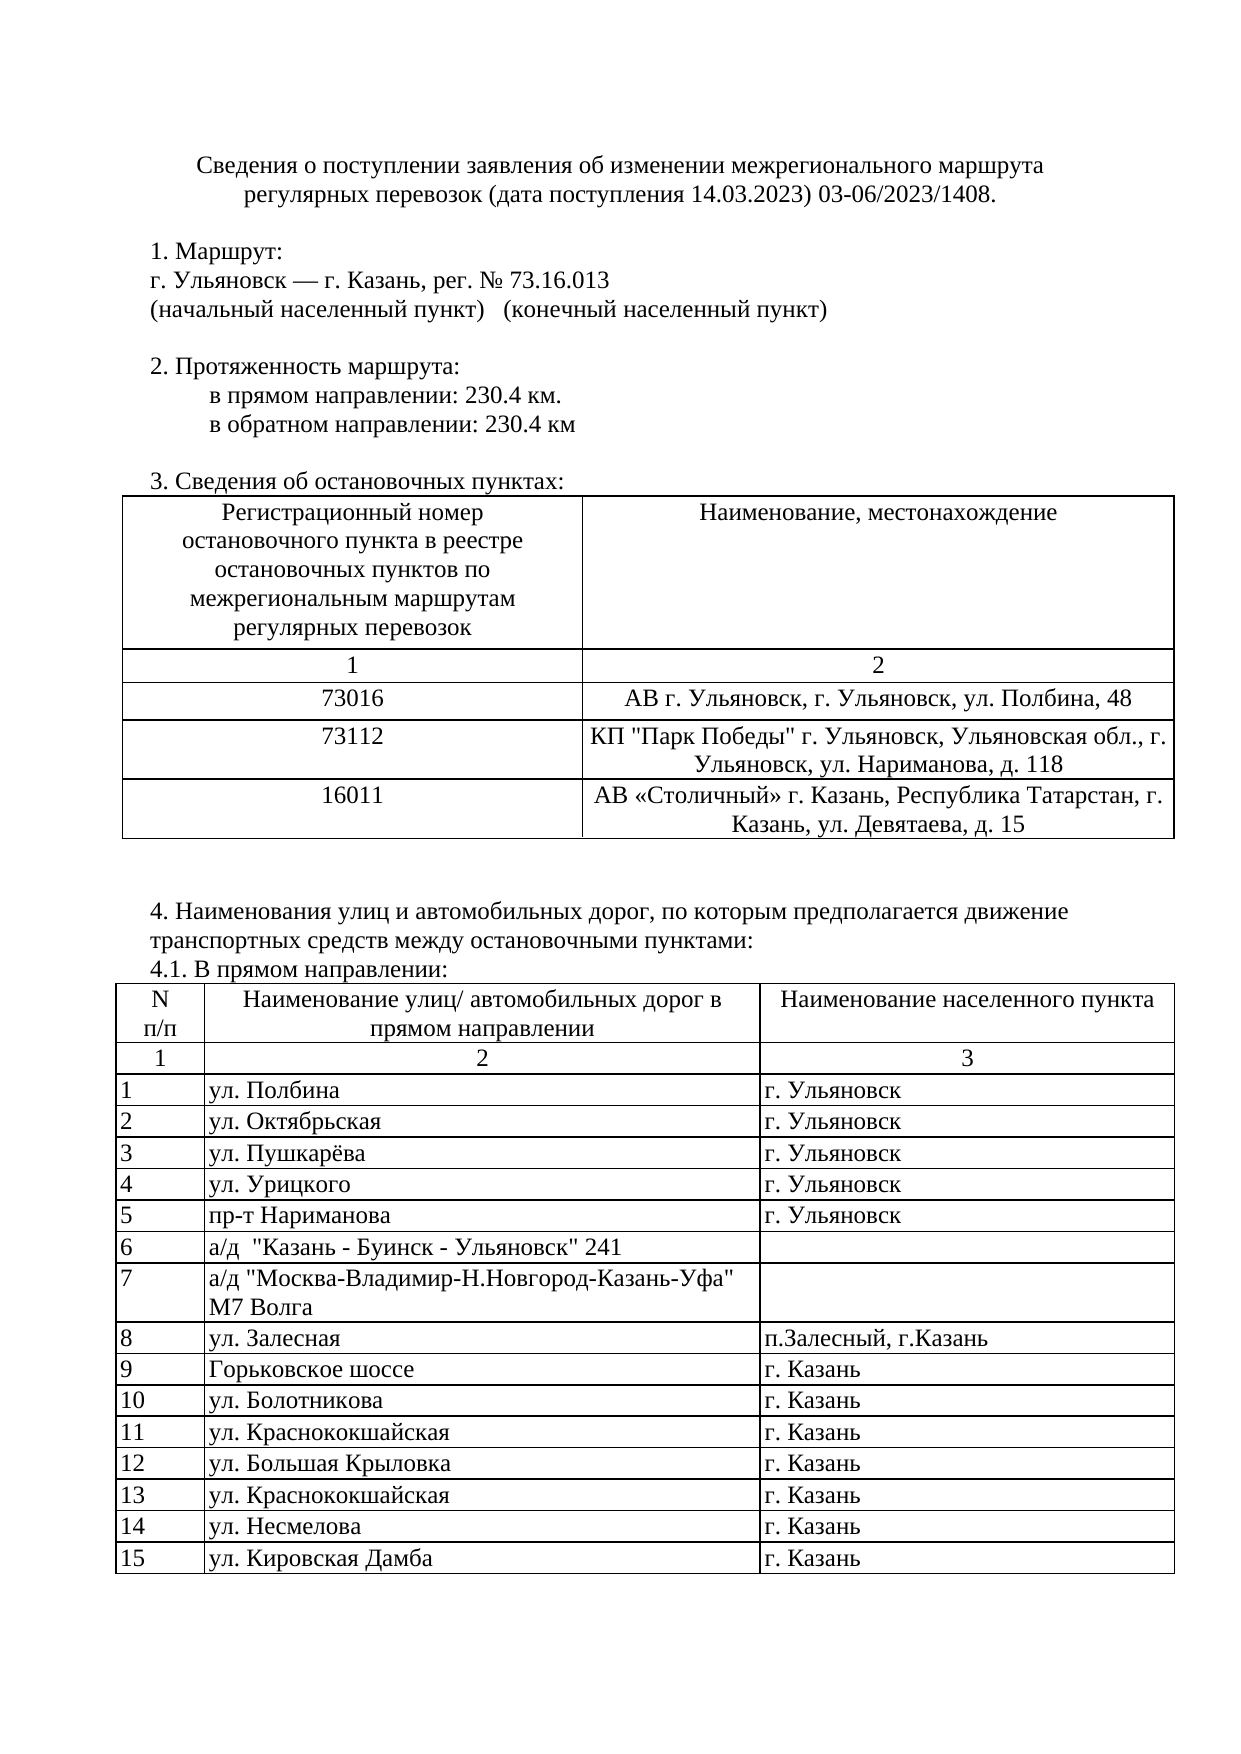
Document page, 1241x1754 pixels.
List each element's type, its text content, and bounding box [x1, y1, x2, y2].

table_cell АВ г. Ульяновск, г. Ульяновск, ул. Полбина, 48 [583, 683, 1173, 719]
table_cell АВ «Столичный» г. Казань, Республика Татарстан, г. Казань, ул. Девятаева, д. 15 [583, 780, 1173, 837]
text в обратном направлении: 230.4 км [150, 409, 1090, 437]
table_header N п/п [117, 984, 204, 1042]
table_cell ул. Полбина [205, 1075, 759, 1105]
table_cell г. Казань [761, 1354, 1174, 1384]
table_cell 14 [117, 1511, 204, 1541]
table_cell 73112 [123, 721, 582, 778]
table_cell КП "Парк Победы" г. Ульяновск, Ульяновская обл., г. Ульяновск, ул. Нариманова, д. 118 [583, 721, 1173, 778]
table_header Наименование населенного пункта [761, 984, 1174, 1042]
table_cell ул. Пушкарёва [205, 1138, 759, 1168]
text 4.1. В прямом направлении: [150, 954, 1090, 983]
table_cell ул. Кировская Дамба [205, 1543, 759, 1573]
table_cell 3 [117, 1138, 204, 1168]
table_cell г. Ульяновск [761, 1075, 1174, 1105]
table_cell 73016 [123, 683, 582, 719]
table_header Наименование, местонахождение [583, 497, 1173, 648]
table_cell 16011 [123, 780, 582, 837]
table_cell 12 [117, 1448, 204, 1478]
text 4. Наименования улиц и автомобильных дорог, по которым предполагается движение транспортных средств между остановочными пунктами: [150, 896, 1090, 954]
text 2. Протяженность маршрута: [150, 351, 1090, 380]
table_cell ул. Урицкого [205, 1169, 759, 1199]
table_cell 4 [117, 1169, 204, 1199]
table_cell 11 [117, 1417, 204, 1447]
table_cell 1 [123, 650, 582, 681]
table_cell 2 [583, 650, 1173, 681]
table_cell 10 [117, 1386, 204, 1415]
table_cell 1 [117, 1043, 204, 1073]
table_cell ул. Залесная [205, 1323, 759, 1352]
text г. Ульяновск — г. Казань, рег. № 73.16.013 [150, 265, 1090, 294]
table_cell 8 [117, 1323, 204, 1352]
table_cell 3 [761, 1043, 1174, 1073]
table_cell 5 [117, 1201, 204, 1231]
table_cell Горьковское шоссе [205, 1354, 759, 1384]
text Сведения о поступлении заявления об изменении межрегионального маршрута регулярных перевозок (дата поступления 14.03.2023) 03-06/2023/1408. [150, 150, 1090, 207]
text в прямом направлении: 230.4 км. [150, 380, 1090, 409]
text 1. Маршрут: [150, 236, 1090, 265]
text (начальный населенный пункт) (конечный населенный пункт) [150, 294, 1090, 322]
table_header Регистрационный номер остановочного пункта в реестре остановочных пунктов по межрегиональным маршрутам регулярных перевозок [123, 497, 582, 648]
table_cell г. Ульяновск [761, 1201, 1174, 1231]
table_cell а/д "Казань - Буинск - Ульяновск" 241 [205, 1232, 759, 1262]
table_cell г. Ульяновск [761, 1138, 1174, 1168]
table_cell г. Казань [761, 1480, 1174, 1510]
table_cell [761, 1264, 1174, 1321]
table_cell 1 [117, 1075, 204, 1105]
table_cell 15 [117, 1543, 204, 1573]
table_cell г. Казань [761, 1543, 1174, 1573]
table_cell ул. Краснококшайская [205, 1480, 759, 1510]
table_cell ул. Несмелова [205, 1511, 759, 1541]
table_cell ул. Краснококшайская [205, 1417, 759, 1447]
table_cell г. Казань [761, 1448, 1174, 1478]
table_cell [761, 1232, 1174, 1262]
table_cell 2 [205, 1043, 759, 1073]
table_cell пр-т Нариманова [205, 1201, 759, 1231]
table_cell ул. Октябрьская [205, 1106, 759, 1136]
table_cell 7 [117, 1264, 204, 1321]
table_cell г. Казань [761, 1511, 1174, 1541]
table_cell г. Ульяновск [761, 1169, 1174, 1199]
table_cell ул. Болотникова [205, 1386, 759, 1415]
table_cell 6 [117, 1232, 204, 1262]
table_header Наименование улиц/ автомобильных дорог в прямом направлении [205, 984, 759, 1042]
text 3. Сведения об остановочных пунктах: [150, 466, 1090, 495]
table_cell п.Залесный, г.Казань [761, 1323, 1174, 1352]
table_cell 2 [117, 1106, 204, 1136]
table_cell ул. Большая Крыловка [205, 1448, 759, 1478]
table_cell 9 [117, 1354, 204, 1384]
table_cell г. Казань [761, 1417, 1174, 1447]
table_cell а/д "Москва-Владимир-Н.Новгород-Казань-Уфа" М7 Волга [205, 1264, 759, 1321]
table_cell г. Ульяновск [761, 1106, 1174, 1136]
table_cell 13 [117, 1480, 204, 1510]
table_cell г. Казань [761, 1386, 1174, 1415]
